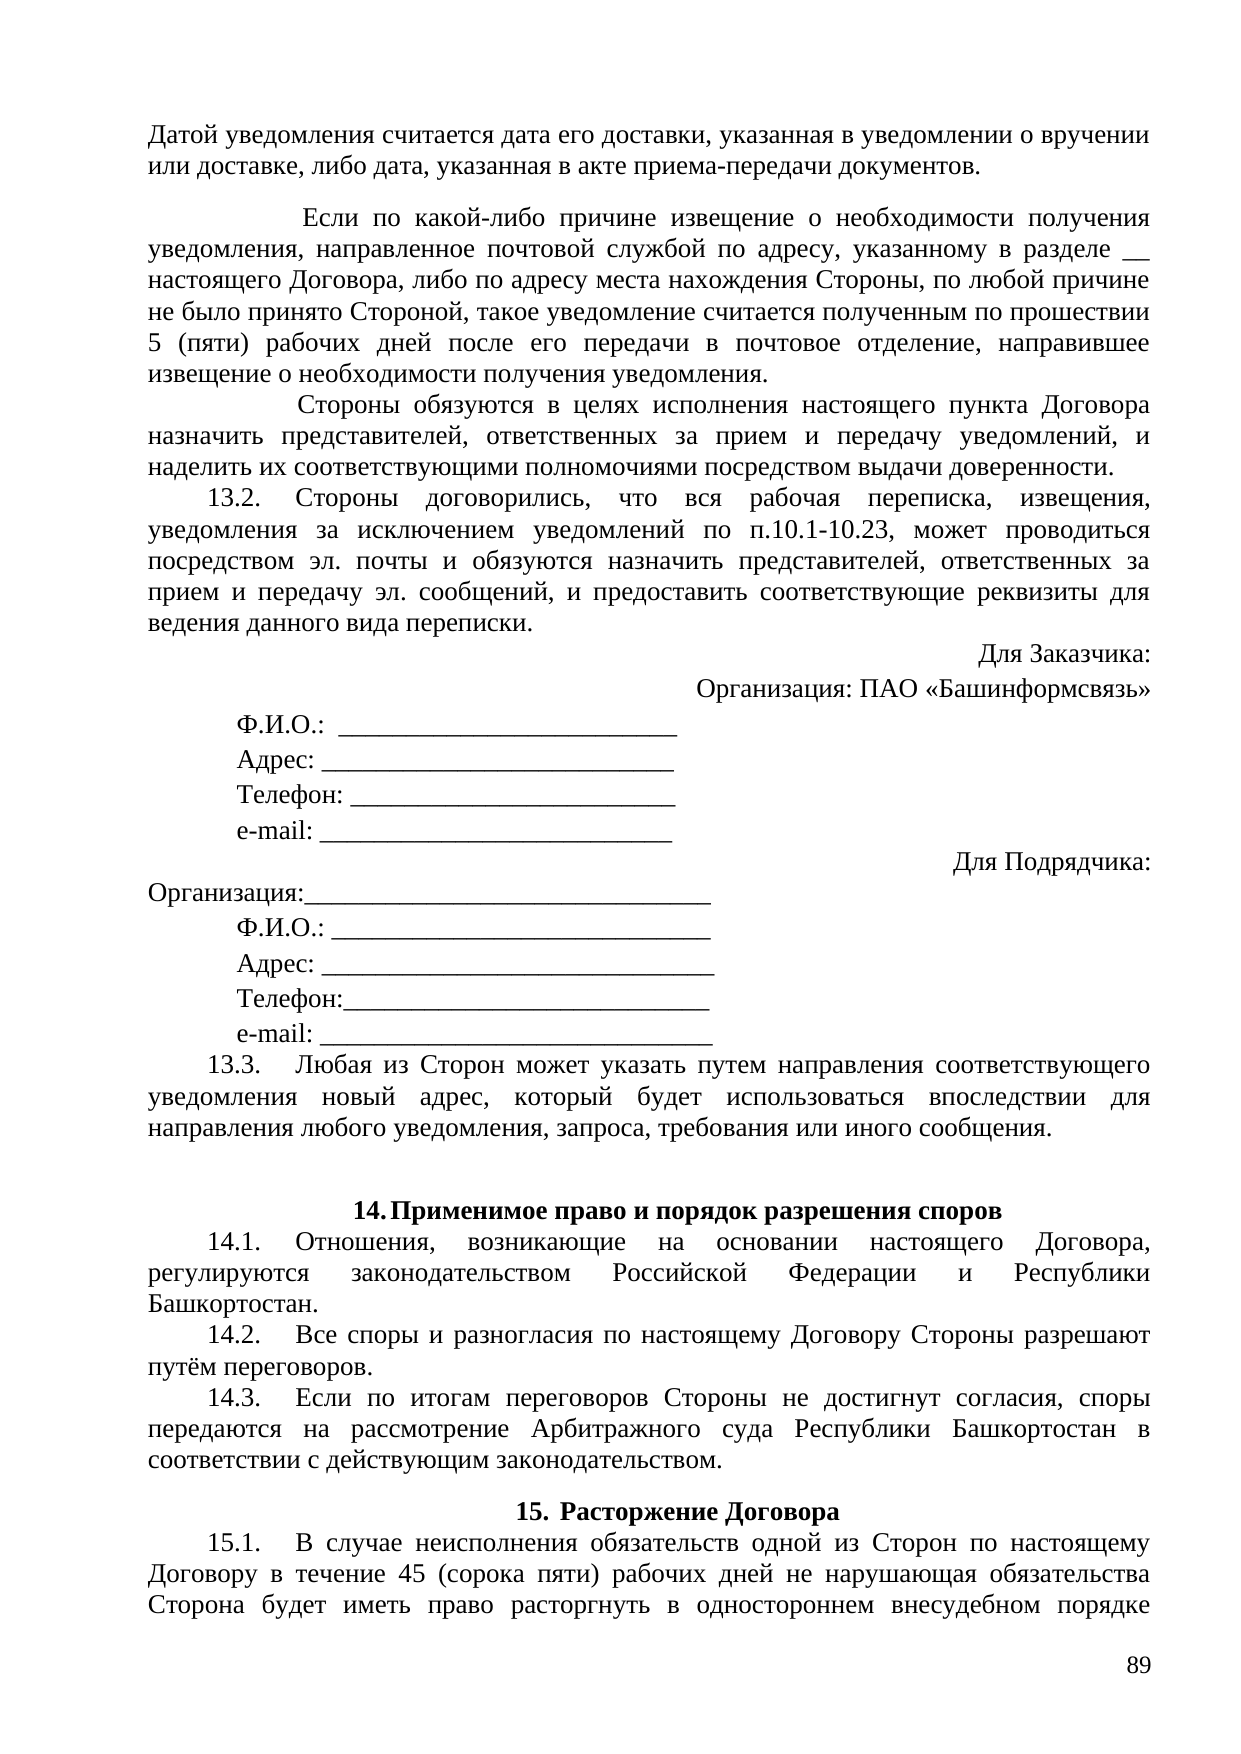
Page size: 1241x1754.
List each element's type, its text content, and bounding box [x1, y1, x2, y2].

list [148, 1526, 1152, 1620]
text e-mail: __________________________ [148, 814, 1152, 845]
text Ф.И.О.: _________________________ [148, 708, 1152, 739]
list Если по итогам переговоров Стороны не достигнут согласия, споры передаются на рассмотрение Арбитражного суда Республики Башкортостан в соответствии с действующим законодательством. [148, 1381, 1152, 1474]
list Применимое право и порядок разрешения споров [204, 1194, 1152, 1225]
text Адрес: __________________________ [148, 743, 1152, 774]
text Организация:______________________________ [148, 876, 1152, 907]
list Расторжение Договора [204, 1495, 1152, 1526]
subtitle Для Заказчика: [148, 637, 1152, 668]
list Отношения, возникающие на основании настоящего Договора, регулируются законодательством Российской Федерации и Республики Башкортостан. [148, 1225, 1152, 1318]
text Стороны обязуются в целях исполнения настоящего пункта Договора назначить представителей, ответственных за прием и передачу уведомлений, и наделить их соответствующими полномочиями посредством выдачи доверенности. [148, 388, 1152, 482]
text Телефон:___________________________ [148, 982, 1152, 1013]
list Все споры и разногласия по настоящему Договору Стороны разрешают путём переговоров. [148, 1318, 1152, 1381]
list Стороны договорились, что вся рабочая переписка, извещения, уведомления за исключением уведомлений по п.10.1-10.23, может проводиться посредством эл. почты и обязуются назначить представителей, ответственных за прием и передачу эл. сообщений, и предоставить соответствующие реквизиты для ведения данного вида переписки. [148, 482, 1152, 637]
text Телефон: ________________________ [148, 778, 1152, 810]
text Адрес: _____________________________ [148, 947, 1152, 978]
list Любая из Сторон может указать путем направления соответствующего уведомления новый адрес, который будет использоваться впоследствии для направления любого уведомления, запроса, требования или иного сообщения. [148, 1048, 1152, 1142]
text e-mail: _____________________________ [148, 1017, 1152, 1048]
subtitle Организация: ПАО «Башинформсвязь» [148, 673, 1152, 704]
text Ф.И.О.: ____________________________ [148, 911, 1152, 943]
text Если по какой-либо причине извещение о необходимости получения уведомления, направленное почтовой службой по адресу, указанному в разделе __ настоящего Договора, либо по адресу места нахождения Стороны, по любой причине не было принято Стороной, такое уведомление считается полученным по прошествии 5 (пяти) рабочих дней после его передачи в почтовое отделение, направившее извещение о необходимости получения уведомления. [148, 201, 1152, 388]
subtitle Для Подрядчика: [148, 845, 1152, 876]
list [148, 118, 1152, 180]
